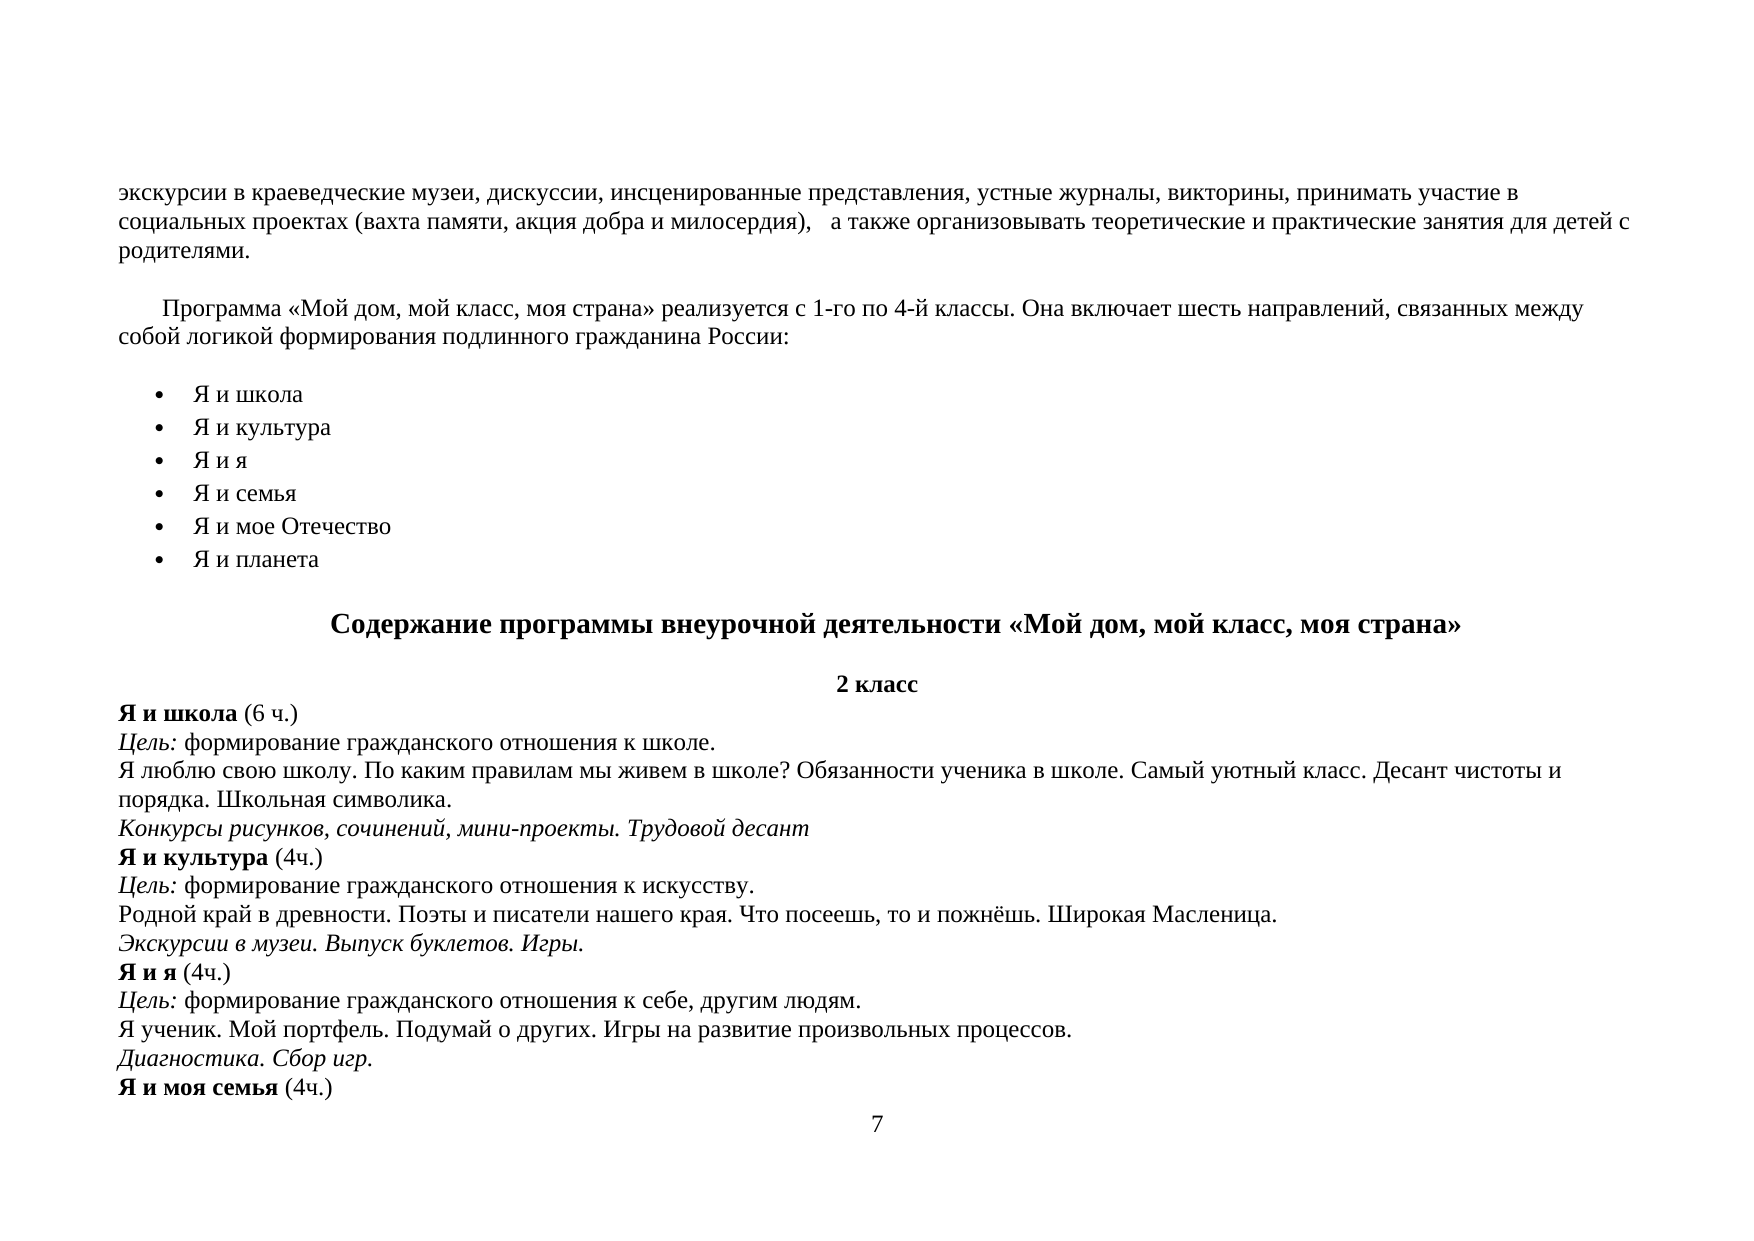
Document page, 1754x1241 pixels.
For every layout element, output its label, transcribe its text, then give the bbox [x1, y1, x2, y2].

text Экскурсии в музеи. Выпуск буклетов. Игры. [118, 1043, 1636, 1072]
text Цель: формирование гражданского отношения к искусству. [118, 986, 1636, 1014]
list Я и семья [156, 593, 1636, 622]
list Я и мое Отечество [156, 626, 1636, 655]
text Цель: формирование гражданского отношения к школе. [118, 842, 1636, 871]
text Я и культура (4ч.) [118, 957, 1636, 986]
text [118, 177, 1636, 235]
text Я люблю свою школу. По каким правилам мы живем в школе? Обязанности ученика в школе. Самый уютный класс. Десант чистоты и порядка. Школьная символика. [118, 871, 1636, 928]
text Я и школа (6 ч.) [118, 813, 1636, 842]
text Я и я (4ч.) [118, 1072, 1636, 1101]
text 2 класс [118, 784, 1636, 813]
text Содержание программы внеурочной деятельности «Мой дом, мой класс, моя страна» [156, 722, 1636, 755]
text Программа рекомендует привлекать ветеранов Великой Отечественной войны и труда, воинов-афганцев в целях сохранения преемственности «славных боевых и трудовых традиций», проводить встречи с интересными людьми: поэтами, художниками, музыкантами, экскурсии в краеведческие музеи, дискуссии, инсценированные представления, устные журналы, викторины, принимать участие в социальных проектах (вахта памяти, акция добра и милосердия), а также организовывать теоретические и практические занятия для детей с родителями. [118, 235, 1636, 378]
list Я и культура [156, 527, 1636, 556]
text Родной край в древности. Поэты и писатели нашего края. Что посеешь, то и пожнёшь. Широкая Масленица. [118, 1014, 1636, 1043]
text Программа «Мой дом, мой класс, моя страна» реализуется с 1-го по 4-й классы. Она включает шесть направлений, связанных между собой логикой формирования подлинного гражданина России: [118, 408, 1636, 465]
text Конкурсы рисунков, сочинений, мини-проекты. Трудовой десант [118, 928, 1636, 957]
list Я и школа [156, 494, 1636, 523]
list Я и я [156, 560, 1636, 589]
list Я и планета [156, 659, 1636, 688]
